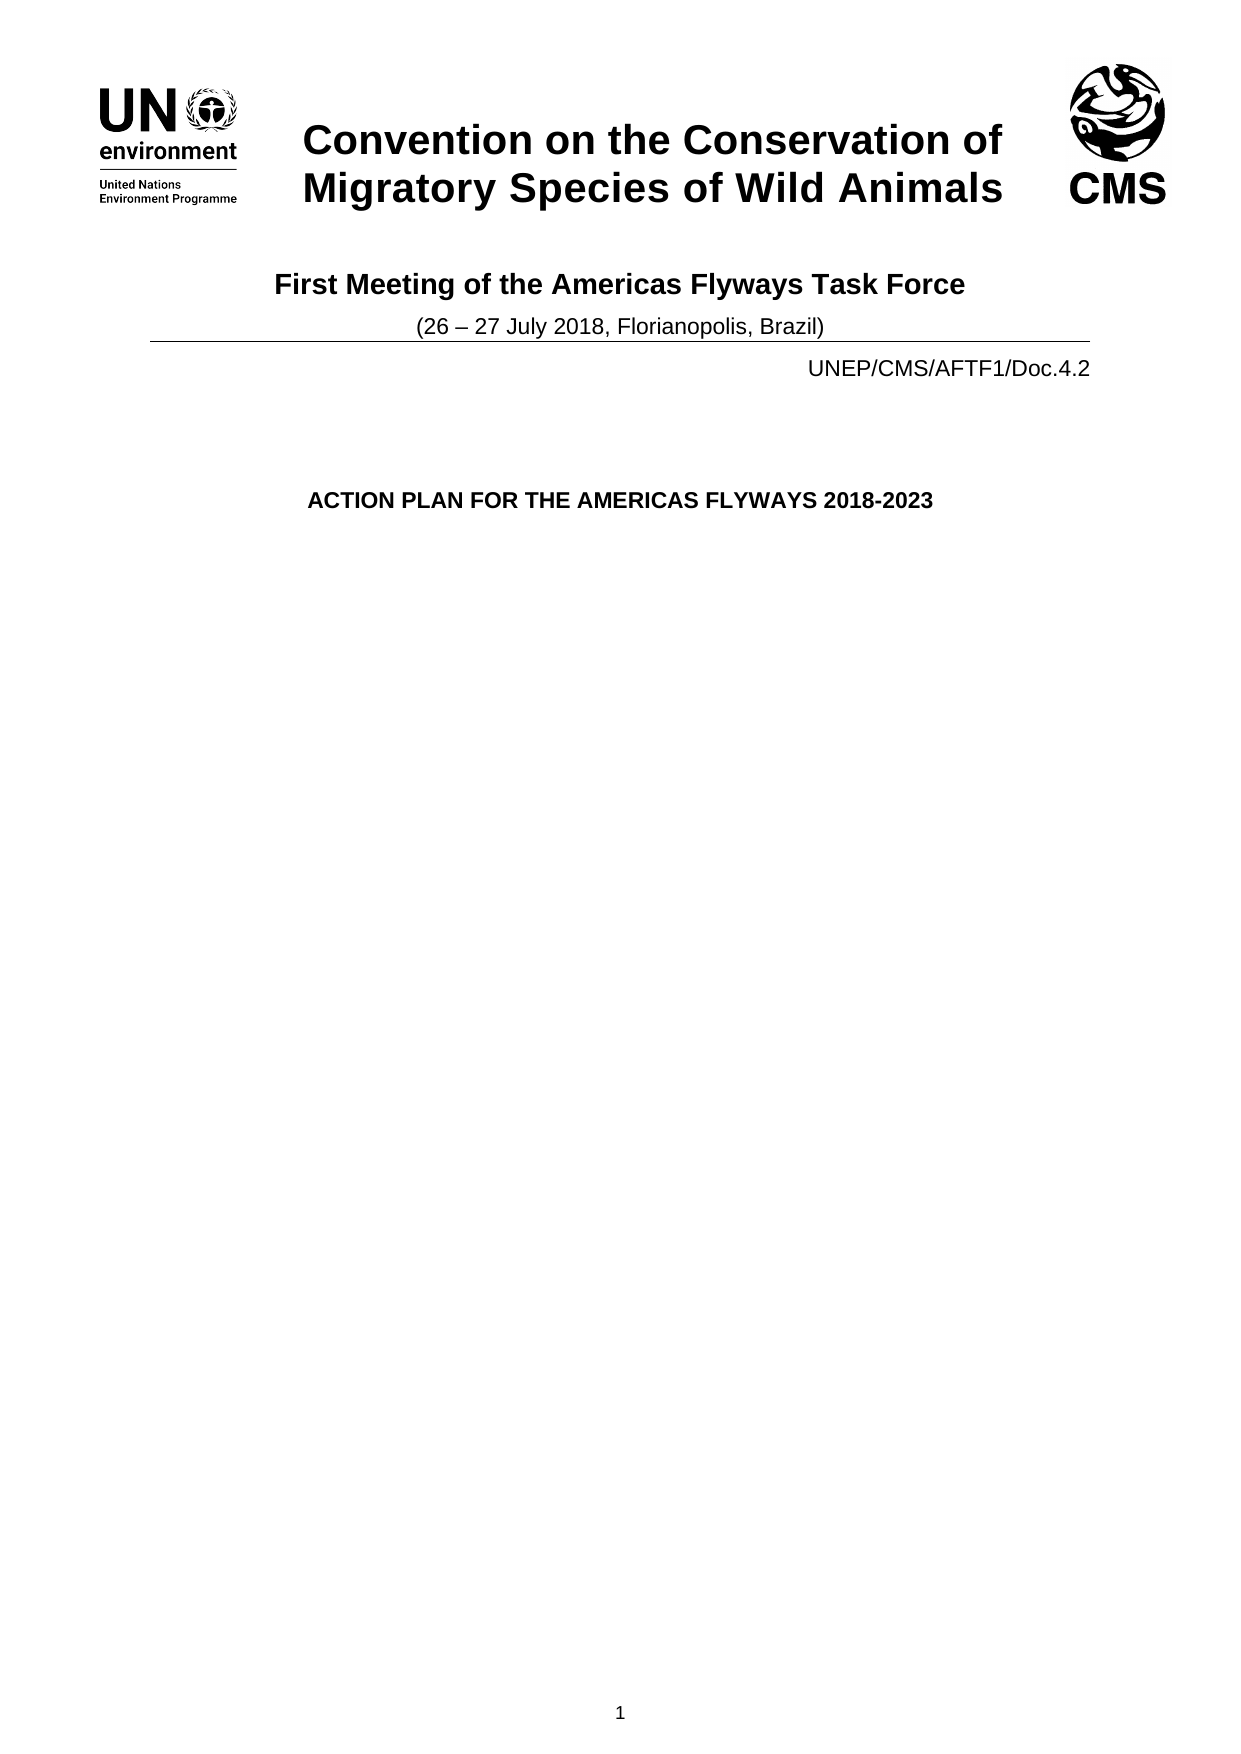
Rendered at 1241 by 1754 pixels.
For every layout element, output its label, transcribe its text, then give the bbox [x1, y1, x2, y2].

text (26 – 27 July 2018, Florianopolis, Brazil) [150, 313, 1090, 341]
text ACTION PLAN FOR THE AMERICAS FLYWAYS 2018-2023 [150, 487, 1090, 513]
picture [75, 63, 262, 228]
text UNEP/CMS/AFTF1/Doc.4.2 [150, 355, 1090, 381]
text First Meeting of the Americas Flyways Task Force [150, 267, 1090, 300]
picture [1065, 57, 1172, 207]
